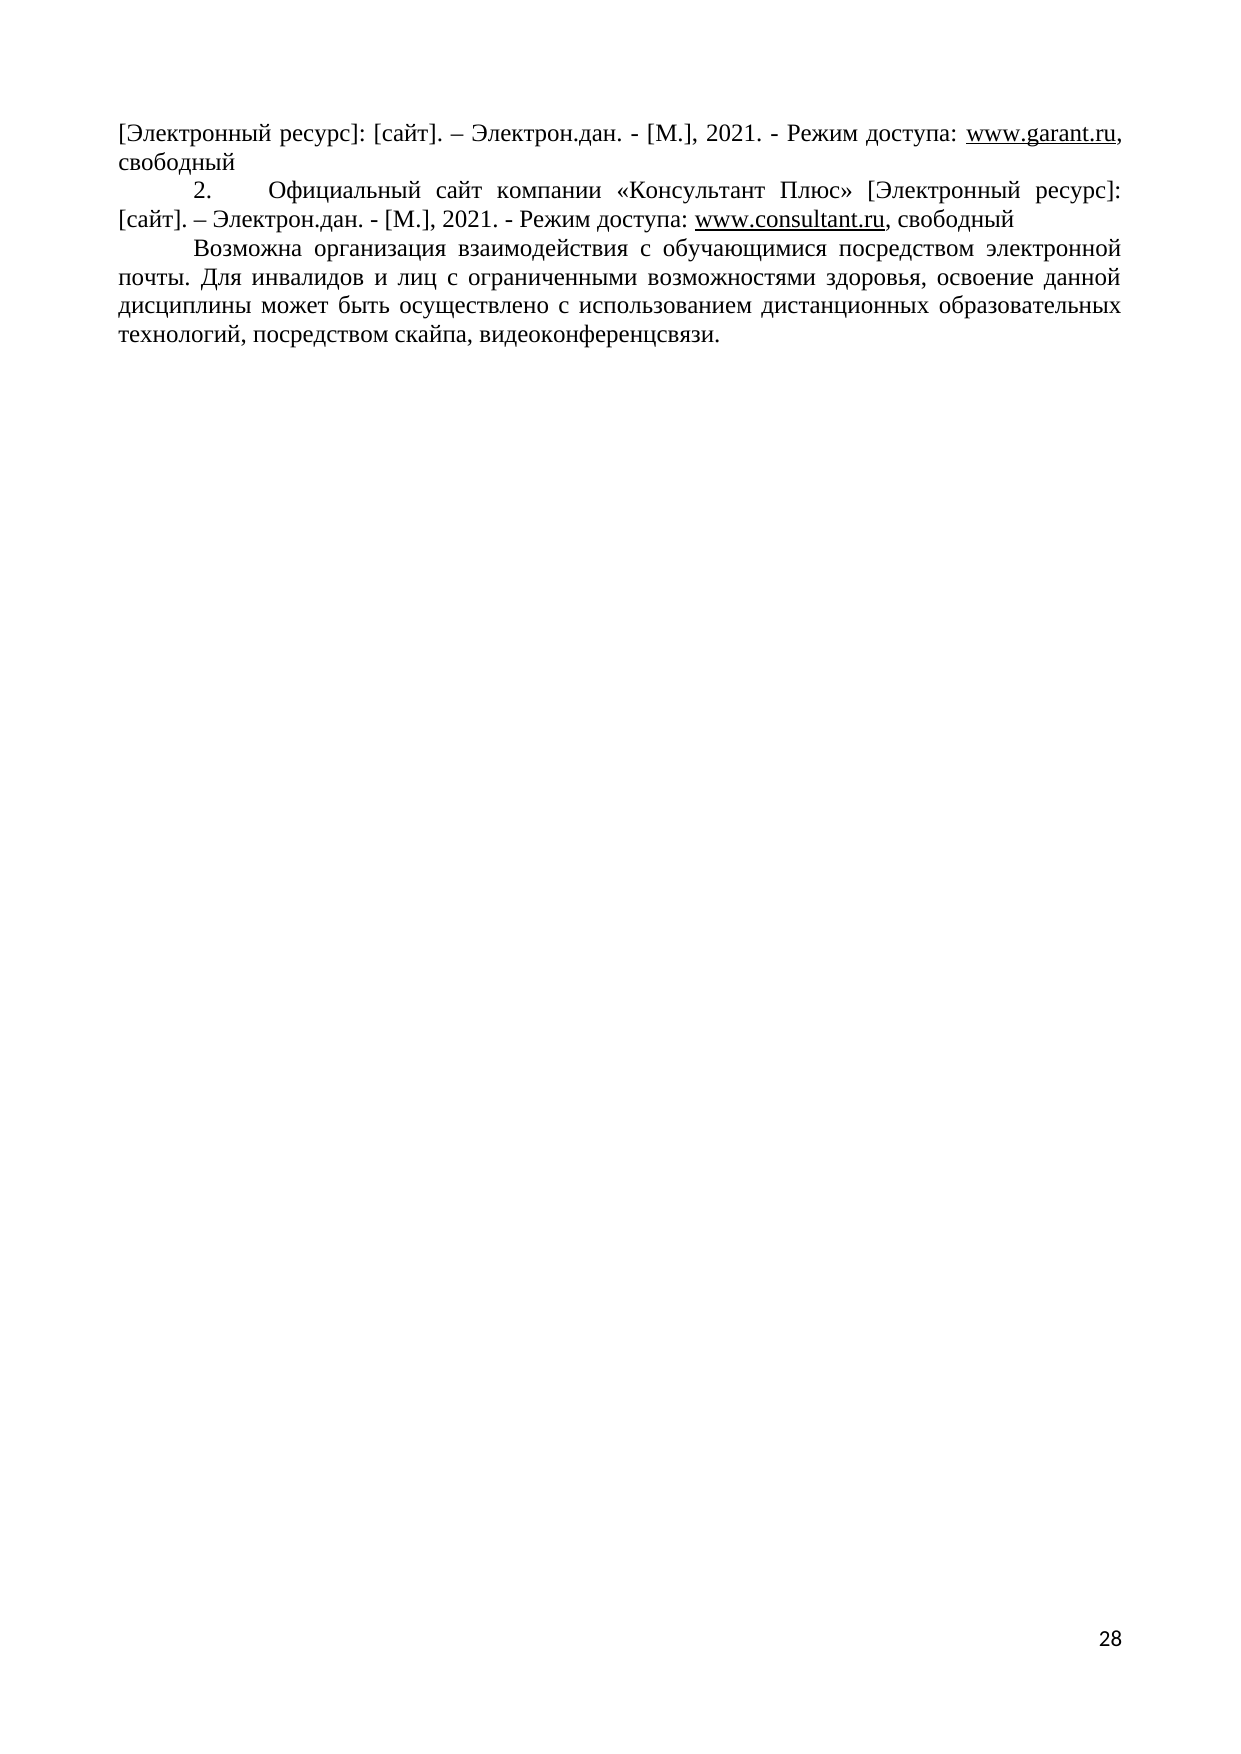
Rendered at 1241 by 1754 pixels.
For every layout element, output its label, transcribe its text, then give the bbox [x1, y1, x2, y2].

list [118, 118, 1122, 176]
list Официальный сайт компании «Консультант Плюс» [Электронный ресурс]: [cайт]. – Электрон.дан. - [М.], 2021. - Режим доступа: www.consultant.ru, свободный [118, 176, 1122, 233]
text Возможна организация взаимодействия с обучающимися посредством электронной почты. Для инвалидов и лиц с ограниченными возможностями здоровья, освоение данной дисциплины может быть осуществлено с использованием дистанционных образовательных технологий, посредством скайпа, видеоконференцсвязи. [118, 233, 1122, 348]
